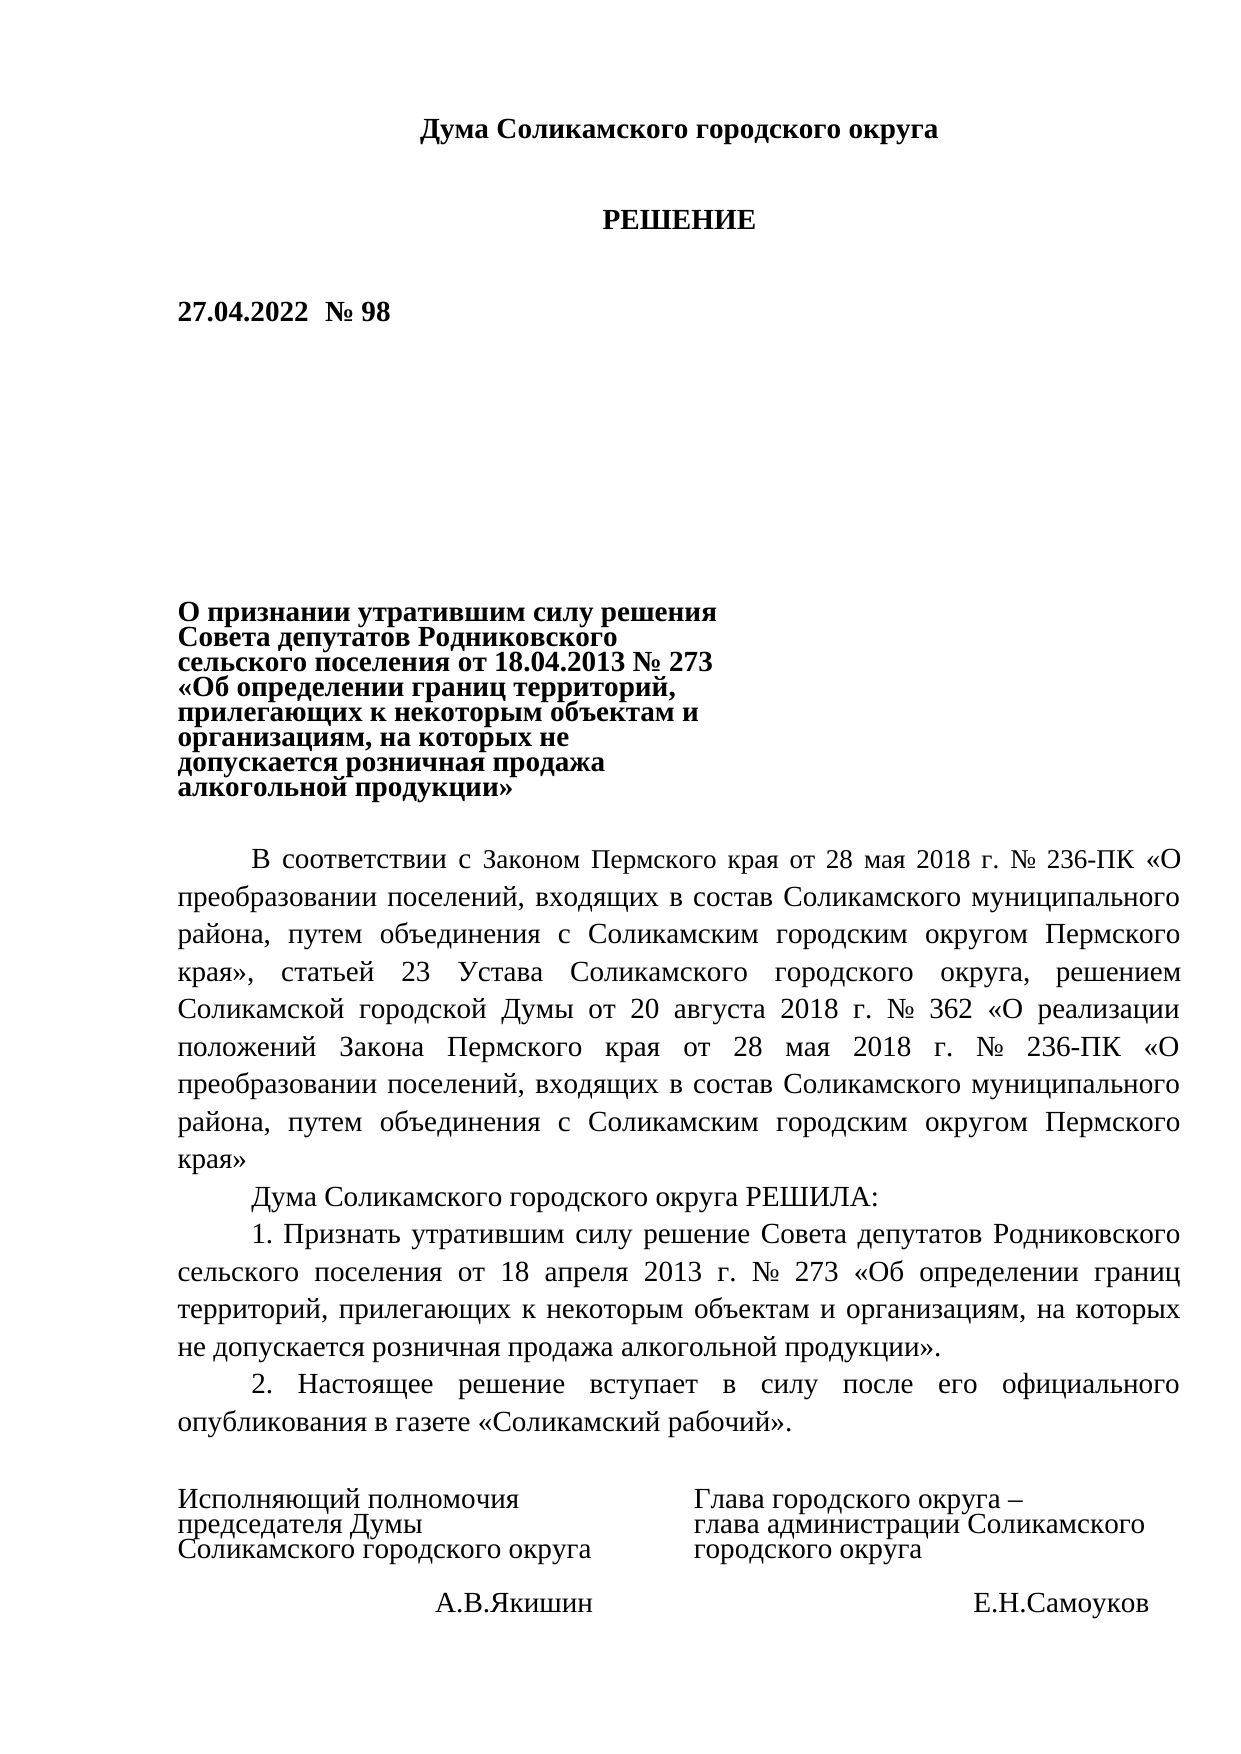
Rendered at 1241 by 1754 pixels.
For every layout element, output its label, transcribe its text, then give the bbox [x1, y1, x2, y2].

text Дума Соликамского городского округа РЕШИЛА: [177, 1176, 1181, 1214]
text председателя Думы глава администрации Соликамского [366, 1514, 1181, 1539]
text 1. Признать утратившим силу решение Совета депутатов Родниковского сельского поселения от 18 апреля 2013 г. № 273 «Об определении границ территорий, прилегающих к некоторым объектам и организациям, на которых не допускается розничная продажа алкогольной продукции». [177, 1214, 1181, 1364]
text РЕШЕНИЕ [177, 210, 1181, 235]
text председателя Думы глава администрации Соликамского [177, 1514, 356, 1539]
text Исполняющий полномочия Глава городского округа – [177, 1489, 1181, 1514]
text В соответствии с Законом Пермского края от 28 мая 2018 г. № 236-ПК «О преобразовании поселений, входящих в состав Соликамского муниципального района, путем объединения с Соликамским городским округом Пермского края», статьей 23 Устава Соликамского городского округа, решением Соликамской городской Думы от 20 августа . № 362 «О реализации положений Закона Пермского края от 28 мая . № 236-ПК «О преобразовании поселений, входящих в состав Соликамского муниципального района, путем объединения с Соликамским городским округом Пермского края» [177, 839, 1181, 1176]
text 2. Настоящее решение вступает в силу после его официального опубликования в газете «Соликамский рабочий». [177, 1364, 1181, 1439]
text Дума Соликамского городского округа [177, 118, 1181, 143]
text А.В.Якишин Е.Н.Самоуков [177, 1592, 1181, 1617]
text Соликамского городского округа городского округа [177, 1539, 1181, 1564]
text 27.04.2022 № 98 [177, 301, 1181, 326]
text О признании утратившим силу решения Совета депутатов Родниковского сельского поселения от 18.04.2013 № 273 «Об определении границ территорий, прилегающих к некоторым объектам и организациям, на которых не допускается розничная продажа алкогольной продукции» [177, 601, 723, 801]
